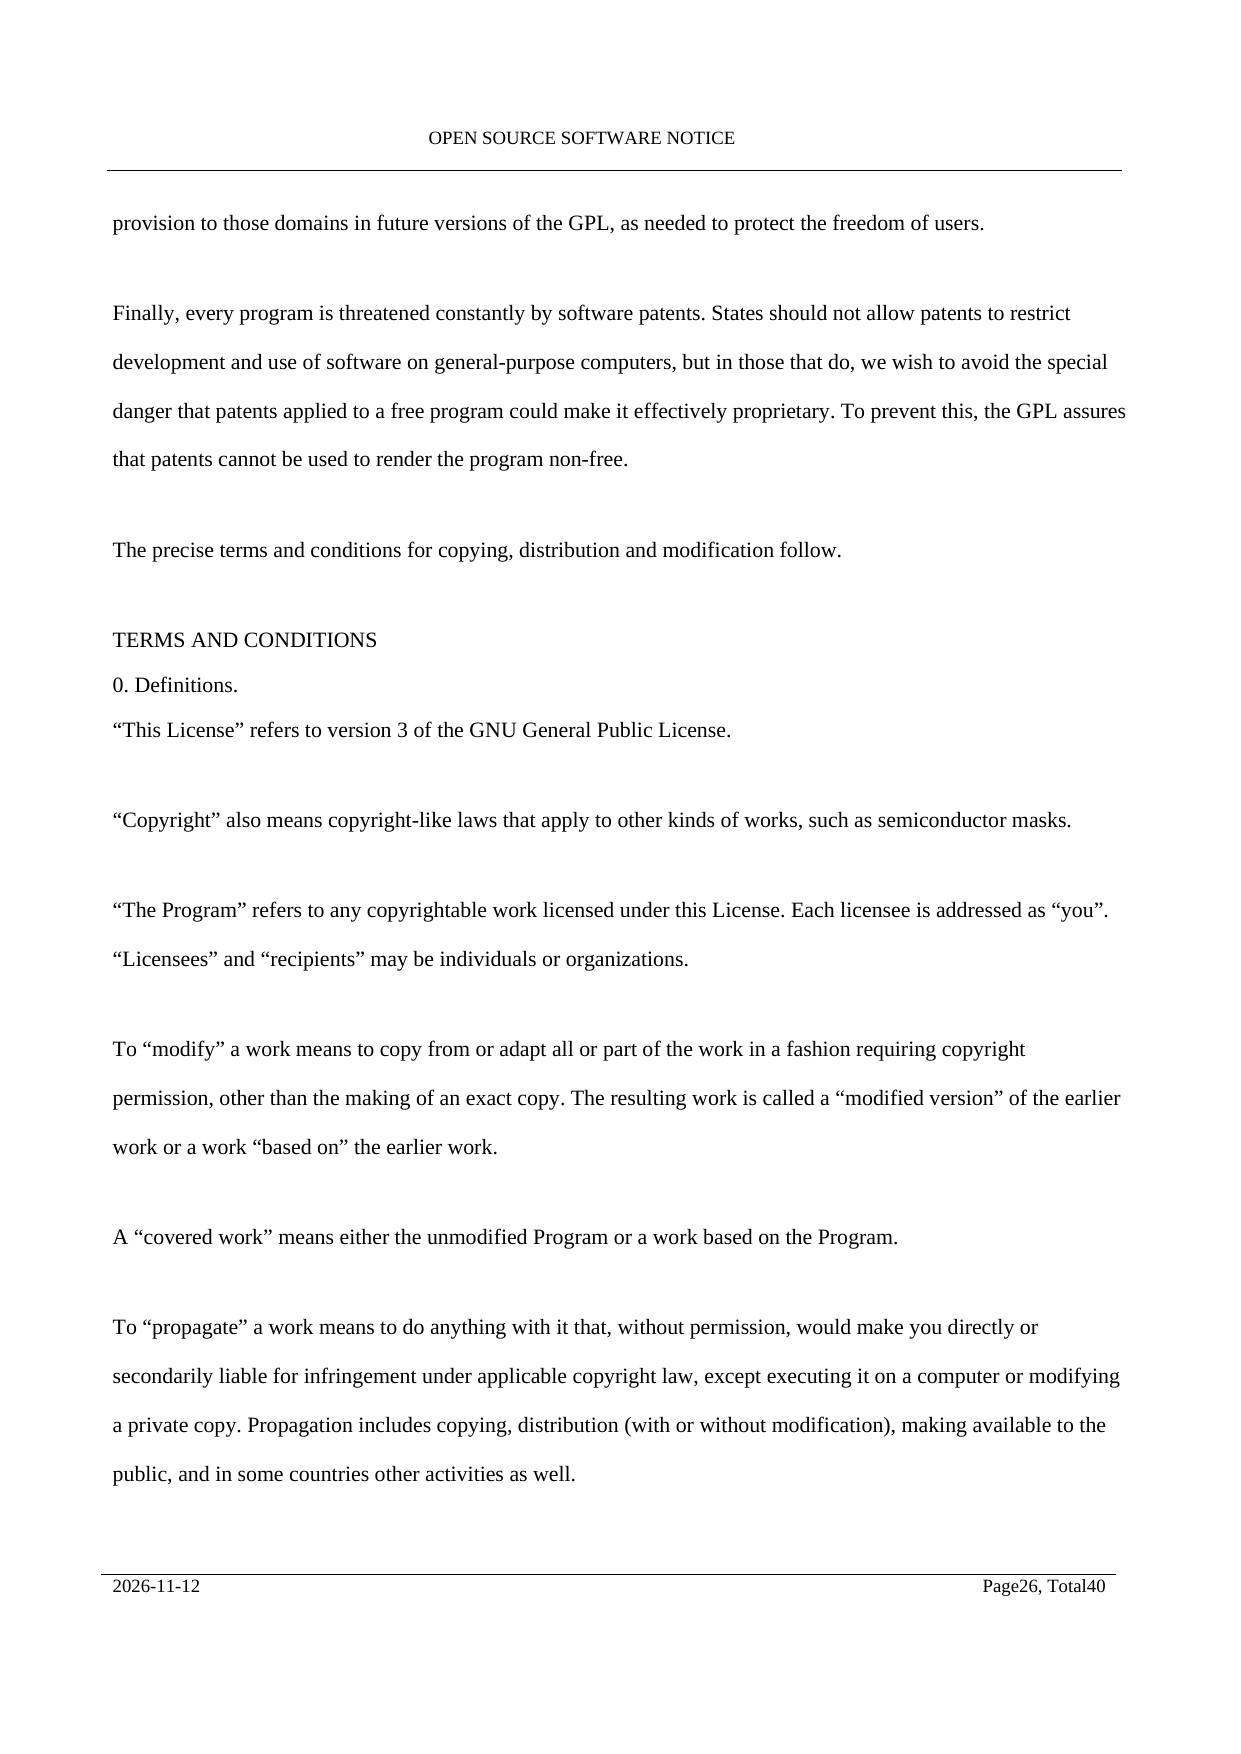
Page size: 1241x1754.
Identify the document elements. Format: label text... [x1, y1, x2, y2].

text Finally, every program is threatened constantly by software patents. States should not allow patents to restrict development and use of software on general-purpose computers, but in those that do, we wish to avoid the special danger that patents applied to a free program could make it effectively proprietary. To prevent this, the GPL assures that patents cannot be used to render the program non-free. [112, 297, 1128, 475]
text 0. Definitions. [112, 668, 1128, 701]
text “Copyright” also means copyright-like laws that apply to other kinds of works, such as semiconductor masks. [112, 804, 1128, 836]
text “The Program” refers to any copyrightable work licensed under this License. Each licensee is addressed as “you”. “Licensees” and “recipients” may be individuals or organizations. [112, 894, 1128, 975]
text A “covered work” means either the unmodified Program or a work based on the Program. [112, 1221, 1128, 1253]
text To “modify” a work means to copy from or adapt all or part of the work in a fashion requiring copyright permission, other than the making of an exact copy. The resulting work is called a “modified version” of the earlier work or a work “based on” the earlier work. [112, 1033, 1128, 1163]
text TERMS AND CONDITIONS [112, 623, 1128, 656]
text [112, 206, 1128, 239]
text To “propagate” a work means to do anything with it that, without permission, would make you directly or secondarily liable for infringement under applicable copyright law, except executing it on a computer or modifying a private copy. Propagation includes copying, distribution (with or without modification), making available to the public, and in some countries other activities as well. [112, 1311, 1128, 1489]
text “This License” refers to version 3 of the GNU General Public License. [112, 713, 1128, 746]
text The precise terms and conditions for copying, distribution and modification follow. [112, 533, 1128, 566]
